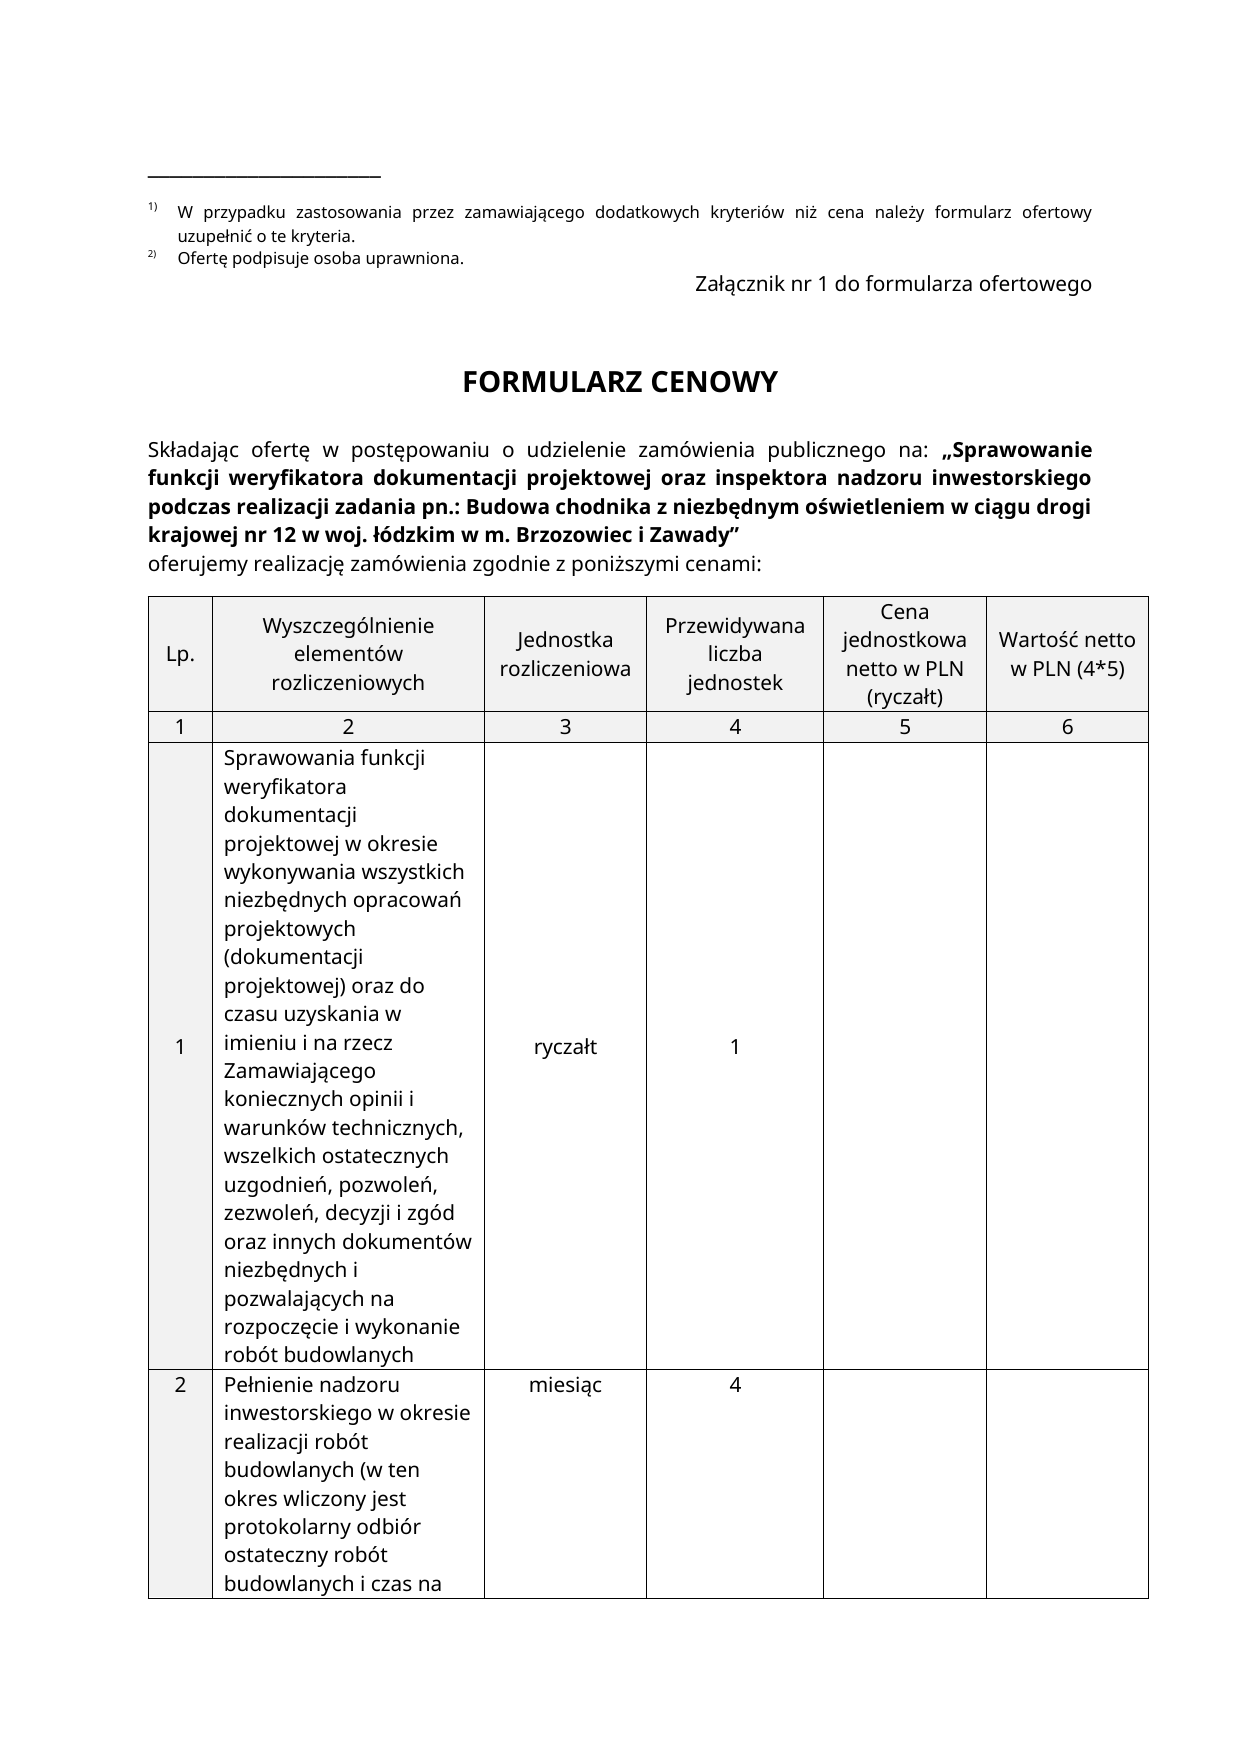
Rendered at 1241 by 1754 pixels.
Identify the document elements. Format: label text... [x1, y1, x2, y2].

table_cell [824, 1370, 986, 1597]
table_cell 1 [149, 712, 212, 742]
table_cell ryczałt [485, 743, 646, 1369]
table_cell 2 [213, 712, 484, 742]
table_cell 1 [647, 743, 823, 1369]
table_cell [824, 743, 986, 1369]
text _____________________ [148, 148, 1093, 182]
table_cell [213, 1370, 484, 1597]
text Składając ofertę w postępowaniu o udzielenie zamówienia publicznego na: „Sprawowanie funkcji weryfikatora dokumentacji projektowej oraz inspektora nadzoru inwestorskiego podczas realizacji zadania pn.: Budowa chodnika z niezbędnym oświetleniem w ciągu drogi krajowej nr 12 w woj. łódzkim w m. Brzozowiec i Zawady” [148, 435, 1093, 549]
table_header Wyszczególnienie elementów rozliczeniowych [213, 597, 484, 711]
table_cell 5 [824, 712, 986, 742]
table_cell 3 [485, 712, 646, 742]
table_cell 1 [149, 743, 212, 1369]
table_header Cena jednostkowa netto w PLN (ryczałt) [824, 597, 986, 711]
table_cell 4 [647, 1370, 823, 1597]
table_cell [987, 1370, 1148, 1597]
table_cell [987, 743, 1148, 1369]
text oferujemy realizację zamówienia zgodnie z poniższymi cenami: [148, 549, 1093, 577]
table_cell 6 [987, 712, 1148, 742]
table_header Jednostka rozliczeniowa [485, 597, 646, 711]
text 2) Ofertę podpisuje osoba uprawniona. [148, 247, 1093, 269]
text FORMULARZ CENOWY [148, 361, 1093, 401]
table_cell 2 [149, 1370, 212, 1597]
table_cell 4 [647, 712, 823, 742]
table_header Przewidywana liczba jednostek [647, 597, 823, 711]
table_header Wartość netto w PLN (4*5) [987, 597, 1148, 711]
text Załącznik nr 1 do formularza ofertowego [148, 269, 1093, 298]
table_cell Sprawowania funkcji weryfikatora dokumentacji projektowej w okresie wykonywania wszystkich niezbędnych opracowań projektowych (dokumentacji projektowej) oraz do czasu uzyskania w imieniu i na rzecz Zamawiającego koniecznych opinii i warunków technicznych, wszelkich ostatecznych uzgodnień, pozwoleń, zezwoleń, decyzji i zgód oraz innych dokumentów niezbędnych i pozwalających na rozpoczęcie i wykonanie robót budowlanych [213, 743, 484, 1369]
text 1) W przypadku zastosowania przez zamawiającego dodatkowych kryteriów niż cena należy formularz ofertowy uzupełnić o te kryteria. [148, 199, 1093, 247]
table_cell miesiąc [485, 1370, 646, 1597]
table_header Lp. [149, 597, 212, 711]
